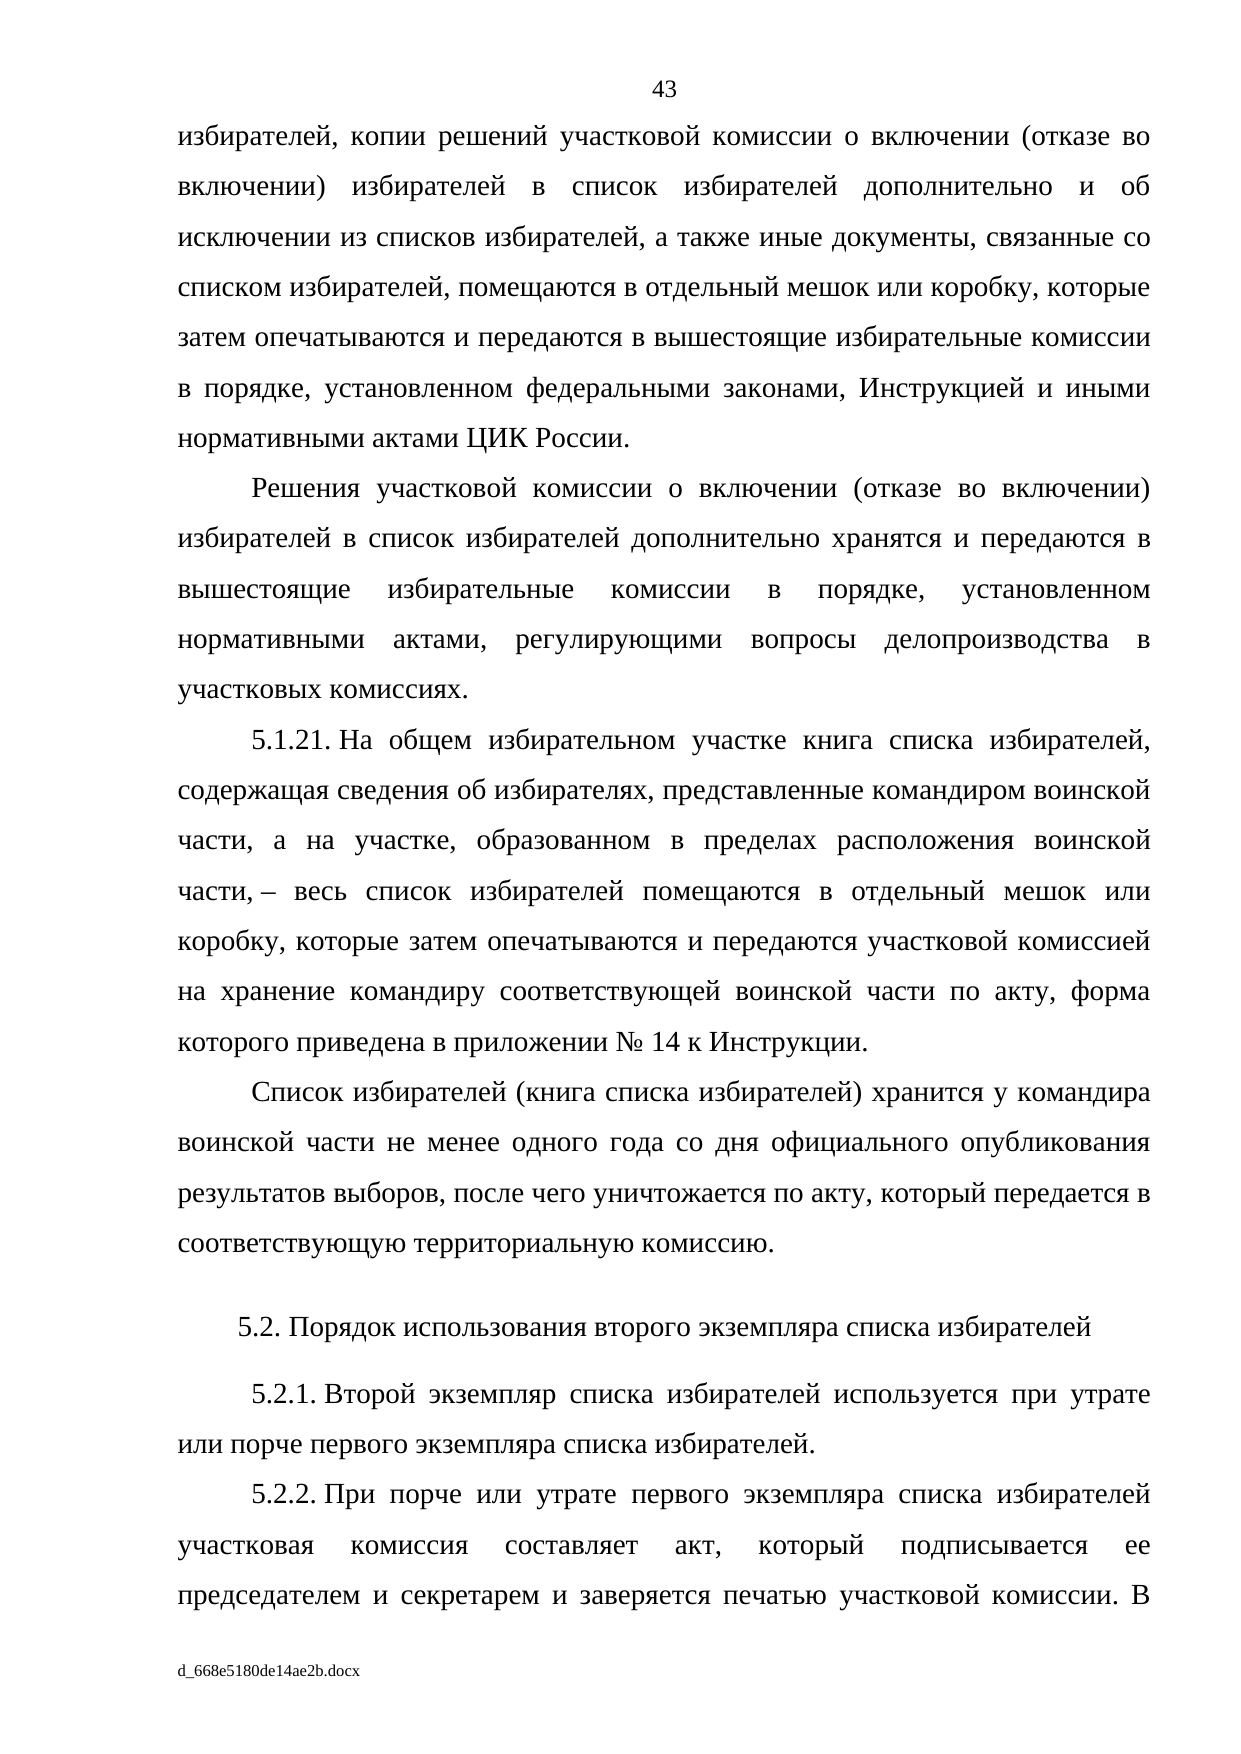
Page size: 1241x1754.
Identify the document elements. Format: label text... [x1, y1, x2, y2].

text Список избирателей (книга списка избирателей) хранится у командира воинской части не менее одного года со дня официального опубликования результатов выборов, после чего уничтожается по акту, который передается в соответствующую территориальную комиссию. [177, 1074, 1152, 1258]
text 5.1.21. На общем избирательном участке книга списка избирателей, содержащая сведения об избирателях, представленные командиром воинской части, а на участке, образованном в пределах расположения воинской части, – весь список избирателей помещаются в отдельный мешок или коробку, которые затем опечатываются и передаются участковой комиссией на хранение командиру соответствующей воинской части по акту, форма которого приведена в приложении № 14 к Инструкции. [177, 722, 1152, 1057]
text Решения участковой комиссии о включении (отказе во включении) избирателей в список избирателей дополнительно хранятся и передаются в вышестоящие избирательные комиссии в порядке, установленном нормативными актами, регулирующими вопросы делопроизводства в участковых комиссиях. [177, 470, 1152, 705]
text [177, 1477, 1152, 1611]
text 5.2.1. Второй экземпляр списка избирателей используется при утрате или порче первого экземпляра списка избирателей. [177, 1376, 1152, 1460]
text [177, 118, 1152, 453]
text 5.2. Порядок использования второго экземпляра списка избирателей [177, 1309, 1152, 1342]
